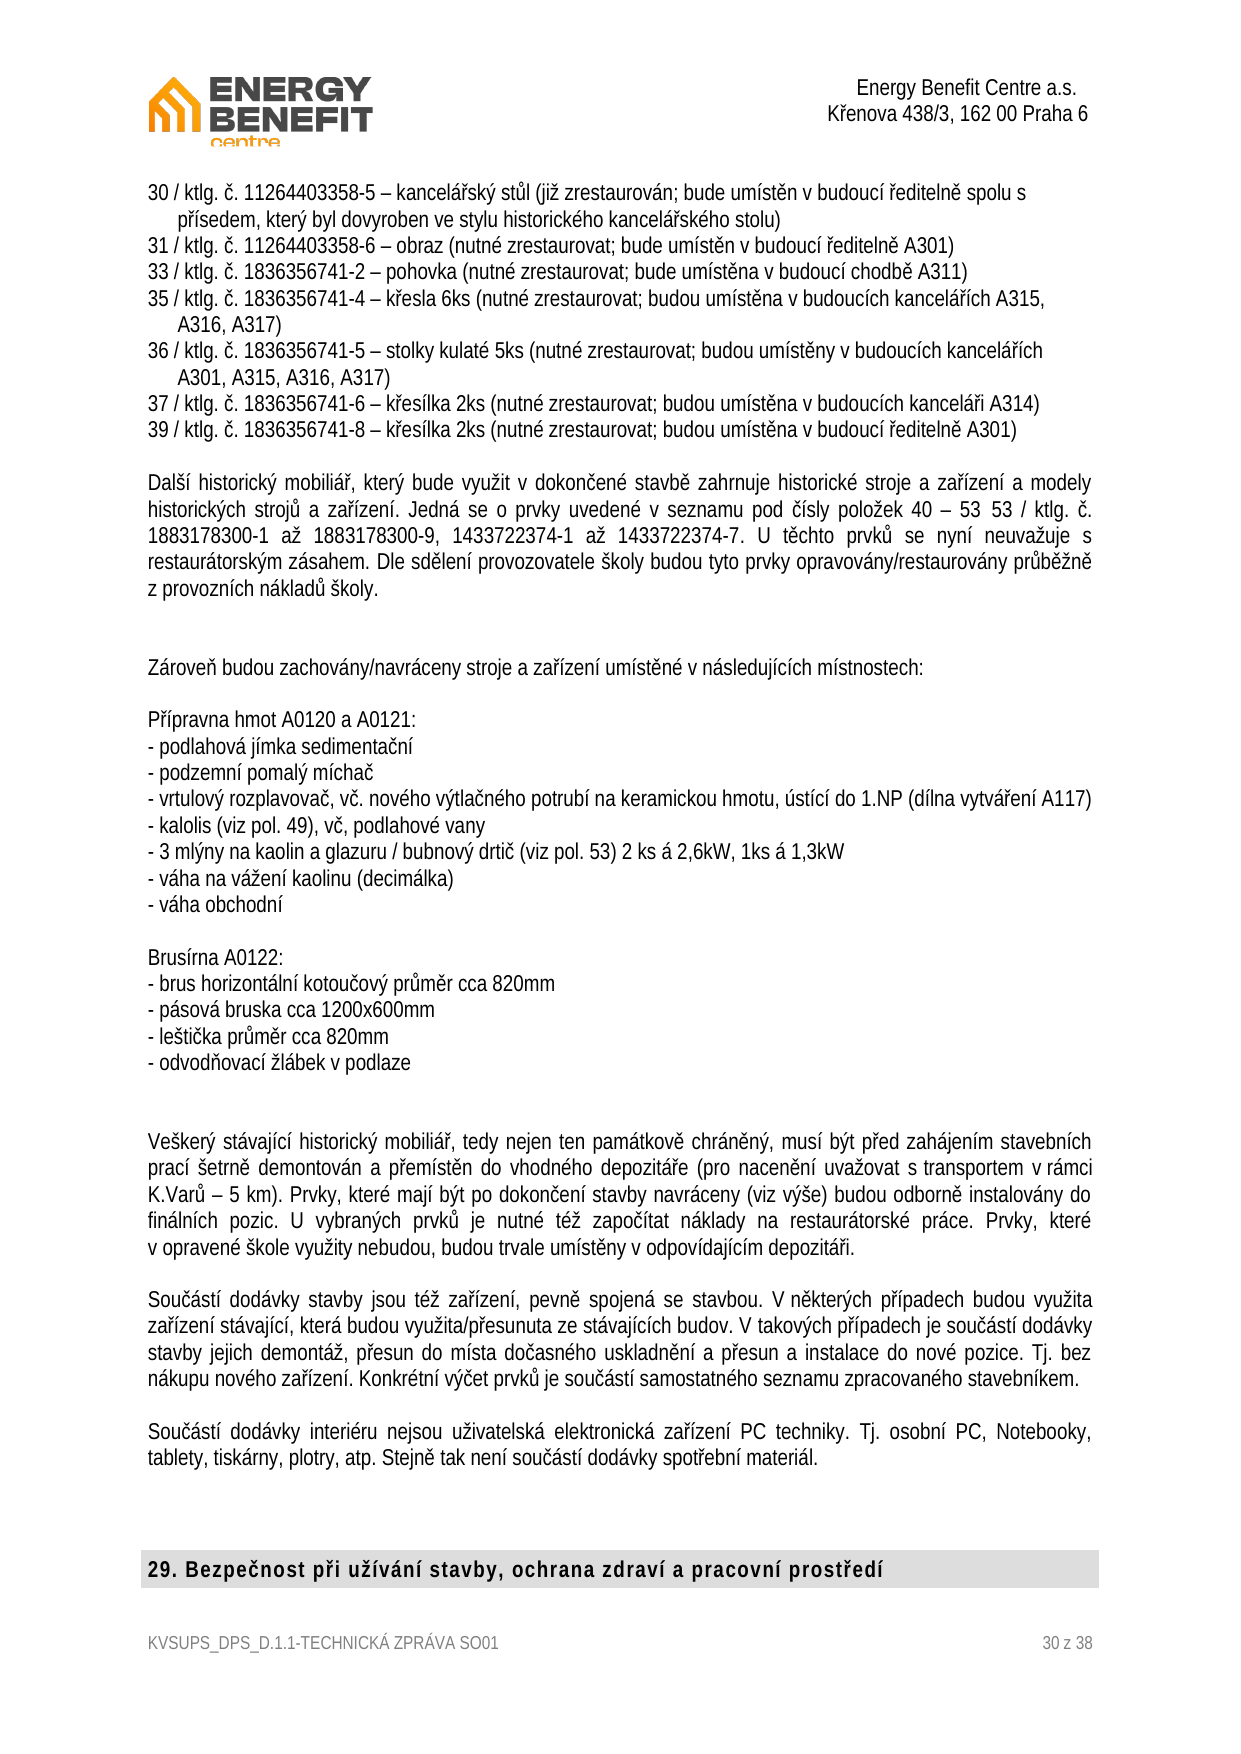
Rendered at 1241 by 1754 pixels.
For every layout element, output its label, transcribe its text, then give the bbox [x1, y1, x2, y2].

text - leštička průměr cca 820mm [148, 1023, 1092, 1049]
text 30 / ktlg. č. 11264403358-5 – kancelářský stůl (již zrestaurován; bude umístěn v budoucí ředitelně spolu s přísedem, který byl dovyroben ve stylu historického kancelářského stolu) [148, 179, 1092, 232]
subtitle Bezpečnost při užívání stavby, ochrana zdraví a pracovní prostředí [148, 1556, 1092, 1582]
text - 3 mlýny na kaolin a glazuru / bubnový drtič (viz pol. 53) 2 ks á 2,6kW, 1ks á 1,3kW [148, 838, 1092, 864]
text - vrtulový rozplavovač, vč. nového výtlačného potrubí na keramickou hmotu, ústící do 1.NP (dílna vytváření A117) [148, 785, 1092, 812]
text - váha obchodní [148, 891, 1092, 917]
text Veškerý stávající historický mobiliář, tedy nejen ten památkově chráněný, musí být před zahájením stavebních prací šetrně demontován a přemístěn do vhodného depozitáře (pro nacenění uvažovat s transportem v rámci K.Varů – 5 km). Prvky, které mají být po dokončení stavby navráceny (viz výše) budou odborně instalovány do finálních pozic. U vybraných prvků je nutné též započítat náklady na restaurátorské práce. Prvky, které v opravené škole využity nebudou, budou trvale umístěny v odpovídajícím depozitáři. [148, 1128, 1092, 1260]
text Brusírna A0122: [148, 943, 1092, 970]
text - váha na vážení kaolinu (decimálka) [148, 864, 1092, 891]
text - odvodňovací žlábek v podlaze [148, 1049, 1092, 1075]
text Další historický mobiliář, který bude využit v dokončené stavbě zahrnuje historické stroje a zařízení a modely historických strojů a zařízení. Jedná se o prvky uvedené v seznamu pod čísly položek 40 – 53 53 / ktlg. č. 1883178300-1 až 1883178300-9, 1433722374-1 až 1433722374-7. U těchto prvků se nyní neuvažuje s restaurátorským zásahem. Dle sdělení provozovatele školy budou tyto prvky opravovány/restaurovány průběžně z provozních nákladů školy. [148, 469, 1092, 601]
text 33 / ktlg. č. 1836356741-2 – pohovka (nutné zrestaurovat; bude umístěna v budoucí chodbě A311) [148, 258, 1092, 285]
text 36 / ktlg. č. 1836356741-5 – stolky kulaté 5ks (nutné zrestaurovat; budou umístěny v budoucích kancelářích A301, A315, A316, A317) [148, 337, 1092, 390]
text - kalolis (viz pol. 49), vč, podlahové vany [148, 812, 1092, 838]
text - brus horizontální kotoučový průměr cca 820mm [148, 970, 1092, 996]
text 39 / ktlg. č. 1836356741-8 – křesílka 2ks (nutné zrestaurovat; budou umístěna v budoucí ředitelně A301) [148, 416, 1092, 443]
text Součástí dodávky stavby jsou též zařízení, pevně spojená se stavbou. V některých případech budou využita zařízení stávající, která budou využita/přesunuta ze stávajících budov. V takových případech je součástí dodávky stavby jejich demontáž, přesun do místa dočasného uskladnění a přesun a instalace do nové pozice. Tj. bez nákupu nového zařízení. Konkrétní výčet prvků je součástí samostatného seznamu zpracovaného stavebníkem. [148, 1286, 1092, 1392]
text - podzemní pomalý míchač [148, 759, 1092, 785]
text - pásová bruska cca 1200x600mm [148, 996, 1092, 1023]
picture [147, 77, 373, 146]
text 31 / ktlg. č. 11264403358-6 – obraz (nutné zrestaurovat; bude umístěn v budoucí ředitelně A301) [148, 232, 1092, 258]
text Součástí dodávky interiéru nejsou uživatelská elektronická zařízení PC techniky. Tj. osobní PC, Notebooky, tablety, tiskárny, plotry, atp. Stejně tak není součástí dodávky spotřební materiál. [148, 1418, 1092, 1471]
text 37 / ktlg. č. 1836356741-6 – křesílka 2ks (nutné zrestaurovat; budou umístěna v budoucích kanceláři A314) [148, 390, 1092, 416]
text Zároveň budou zachovány/navráceny stroje a zařízení umístěné v následujících místnostech: [148, 654, 1092, 680]
text - podlahová jímka sedimentační [148, 733, 1092, 759]
text Přípravna hmot A0120 a A0121: [148, 706, 1092, 733]
text 35 / ktlg. č. 1836356741-4 – křesla 6ks (nutné zrestaurovat; budou umístěna v budoucích kancelářích A315, A316, A317) [148, 285, 1092, 337]
